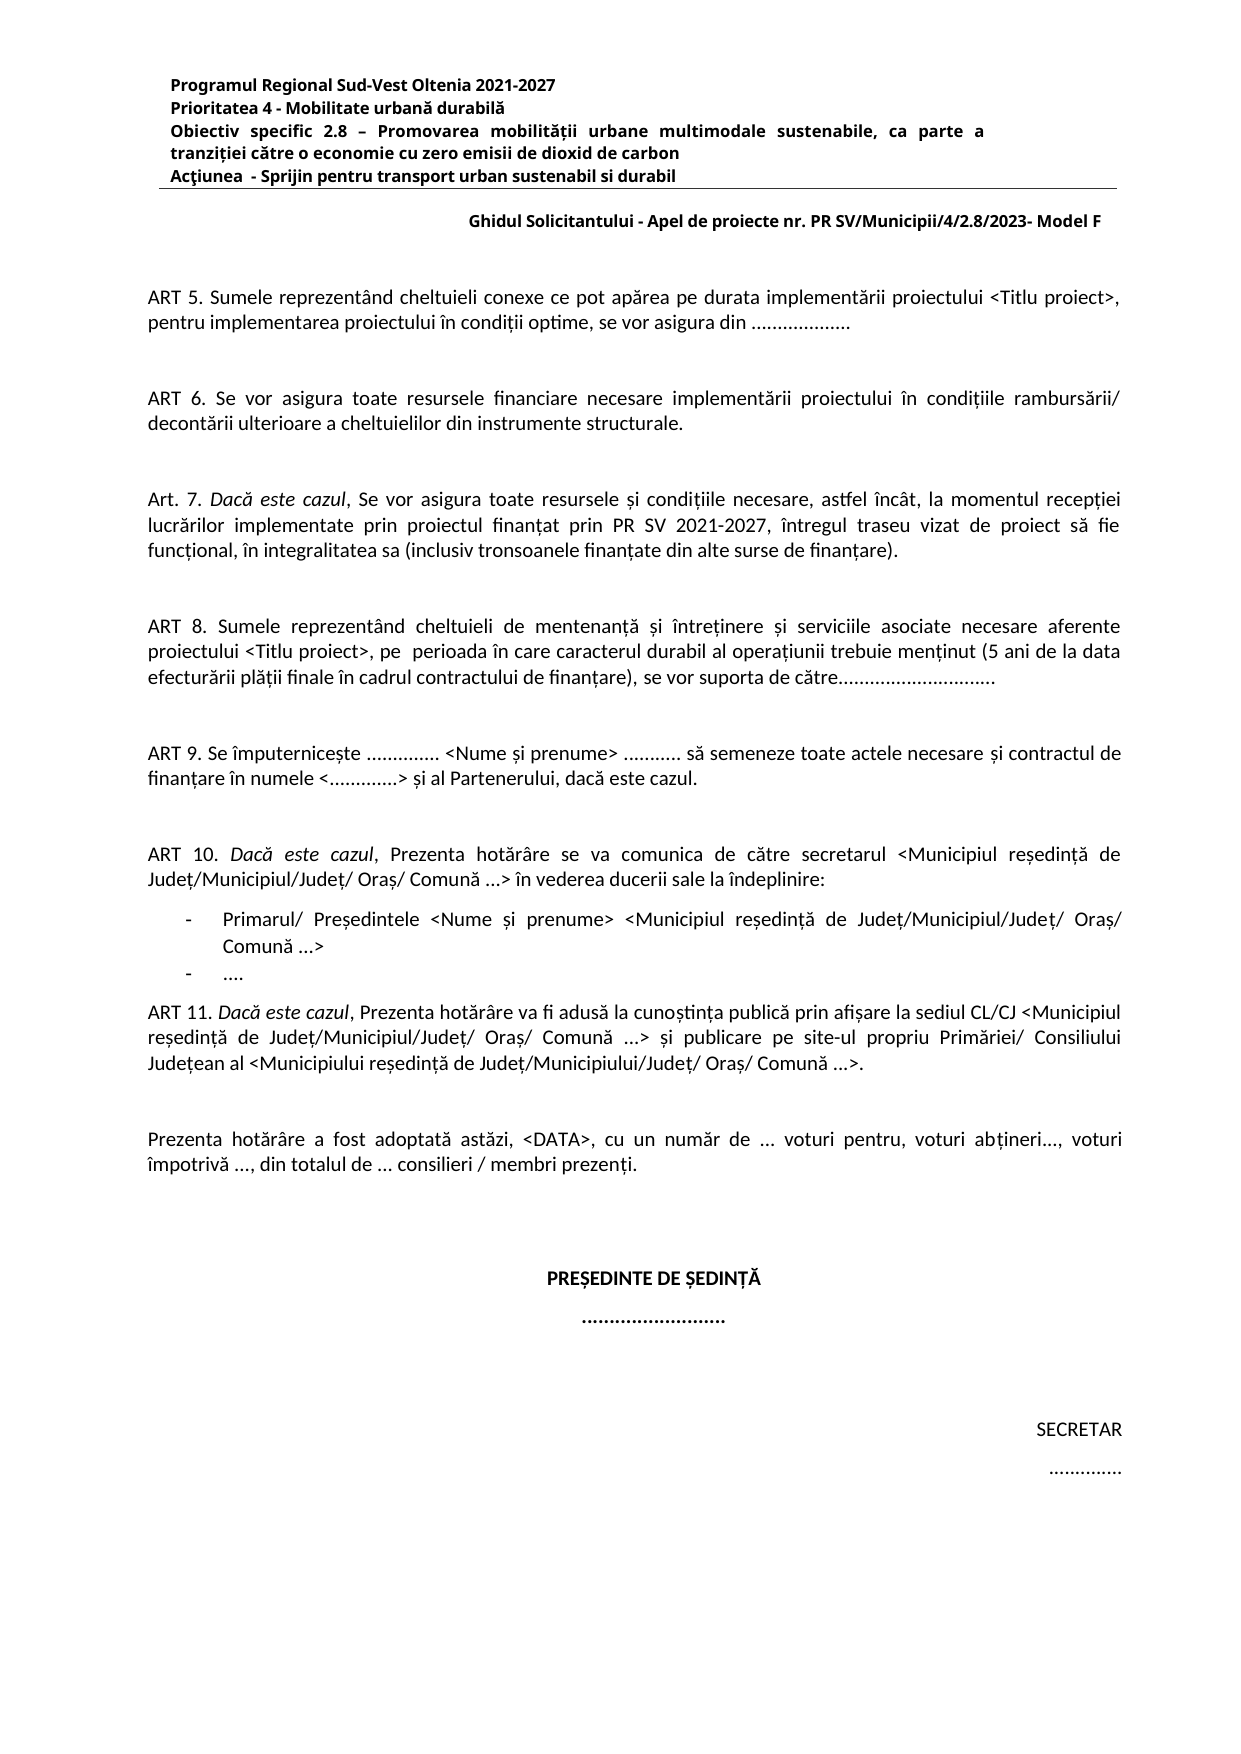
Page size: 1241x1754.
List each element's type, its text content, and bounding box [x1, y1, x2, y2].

text ART 9. Se împuternicește .............. <Nume și prenume> ........... să semeneze toate actele necesare şi contractul de finanţare în numele <.............> şi al Partenerului, dacă este cazul. [148, 740, 1122, 791]
text ART 8. Sumele reprezentând cheltuieli de mentenanță și întreținere și serviciile asociate necesare aferente proiectului <Titlu proiect>, pe perioada în care caracterul durabil al operațiunii trebuie menținut (5 ani de la data efecturării plății finale în cadrul contractului de finanțare), se vor suporta de către.............................. [148, 613, 1122, 689]
text ART 5. Sumele reprezentând cheltuieli conexe ce pot apărea pe durata implementării proiectului <Titlu proiect>, pentru implementarea proiectului în condiții optime, se vor asigura din ................... [148, 284, 1122, 335]
text ART 6. Se vor asigura toate resursele financiare necesare implementării proiectului în condițiile rambursării/ decontării ulterioare a cheltuielilor din instrumente structurale. [148, 385, 1122, 436]
list Primarul/ Președintele <Nume și prenume> <Municipiul reședință de Județ/Municipiul/Judeţ/ Oraş/ Comună ...> [185, 904, 1122, 958]
text .......................... [185, 1303, 1122, 1328]
text ART 10. Dacă este cazul, Prezenta hotărâre se va comunica de către secretarul <Municipiul reședință de Județ/Municipiul/Judeţ/ Oraş/ Comună ...> în vederea ducerii sale la îndeplinire: [148, 841, 1122, 892]
text Art. 7. Dacă este cazul, Se vor asigura toate resursele și condiţiile necesare, astfel încât, la momentul recepției lucrărilor implementate prin proiectul finanțat prin PR SV 2021-2027, întregul traseu vizat de proiect să fie funcțional, în integralitatea sa (inclusiv tronsoanele finanțate din alte surse de finanțare). [148, 486, 1122, 563]
text Prezenta hotărâre a fost adoptată astăzi, <DATA>, cu un număr de ... voturi pentru, voturi abţineri..., voturi împotrivă ..., din totalul de ... consilieri / membri prezenţi. [148, 1126, 1122, 1177]
list .... [185, 958, 1122, 987]
text PREŞEDINTE DE ŞEDINŢĂ [185, 1265, 1122, 1290]
text ART 11. Dacă este cazul, Prezenta hotărâre va fi adusă la cunoştinţa publică prin afişare la sediul CL/CJ <Municipiul reședință de Județ/Municipiul/Judeţ/ Oraş/ Comună ...> şi publicare pe site-ul propriu Primăriei/ Consiliului Judeţean al <Municipiului reședință de Județ/Municipiului/Judeţ/ Oraş/ Comună ...>. [148, 999, 1122, 1075]
text SECRETAR [185, 1417, 1122, 1442]
text .............. [185, 1454, 1122, 1480]
